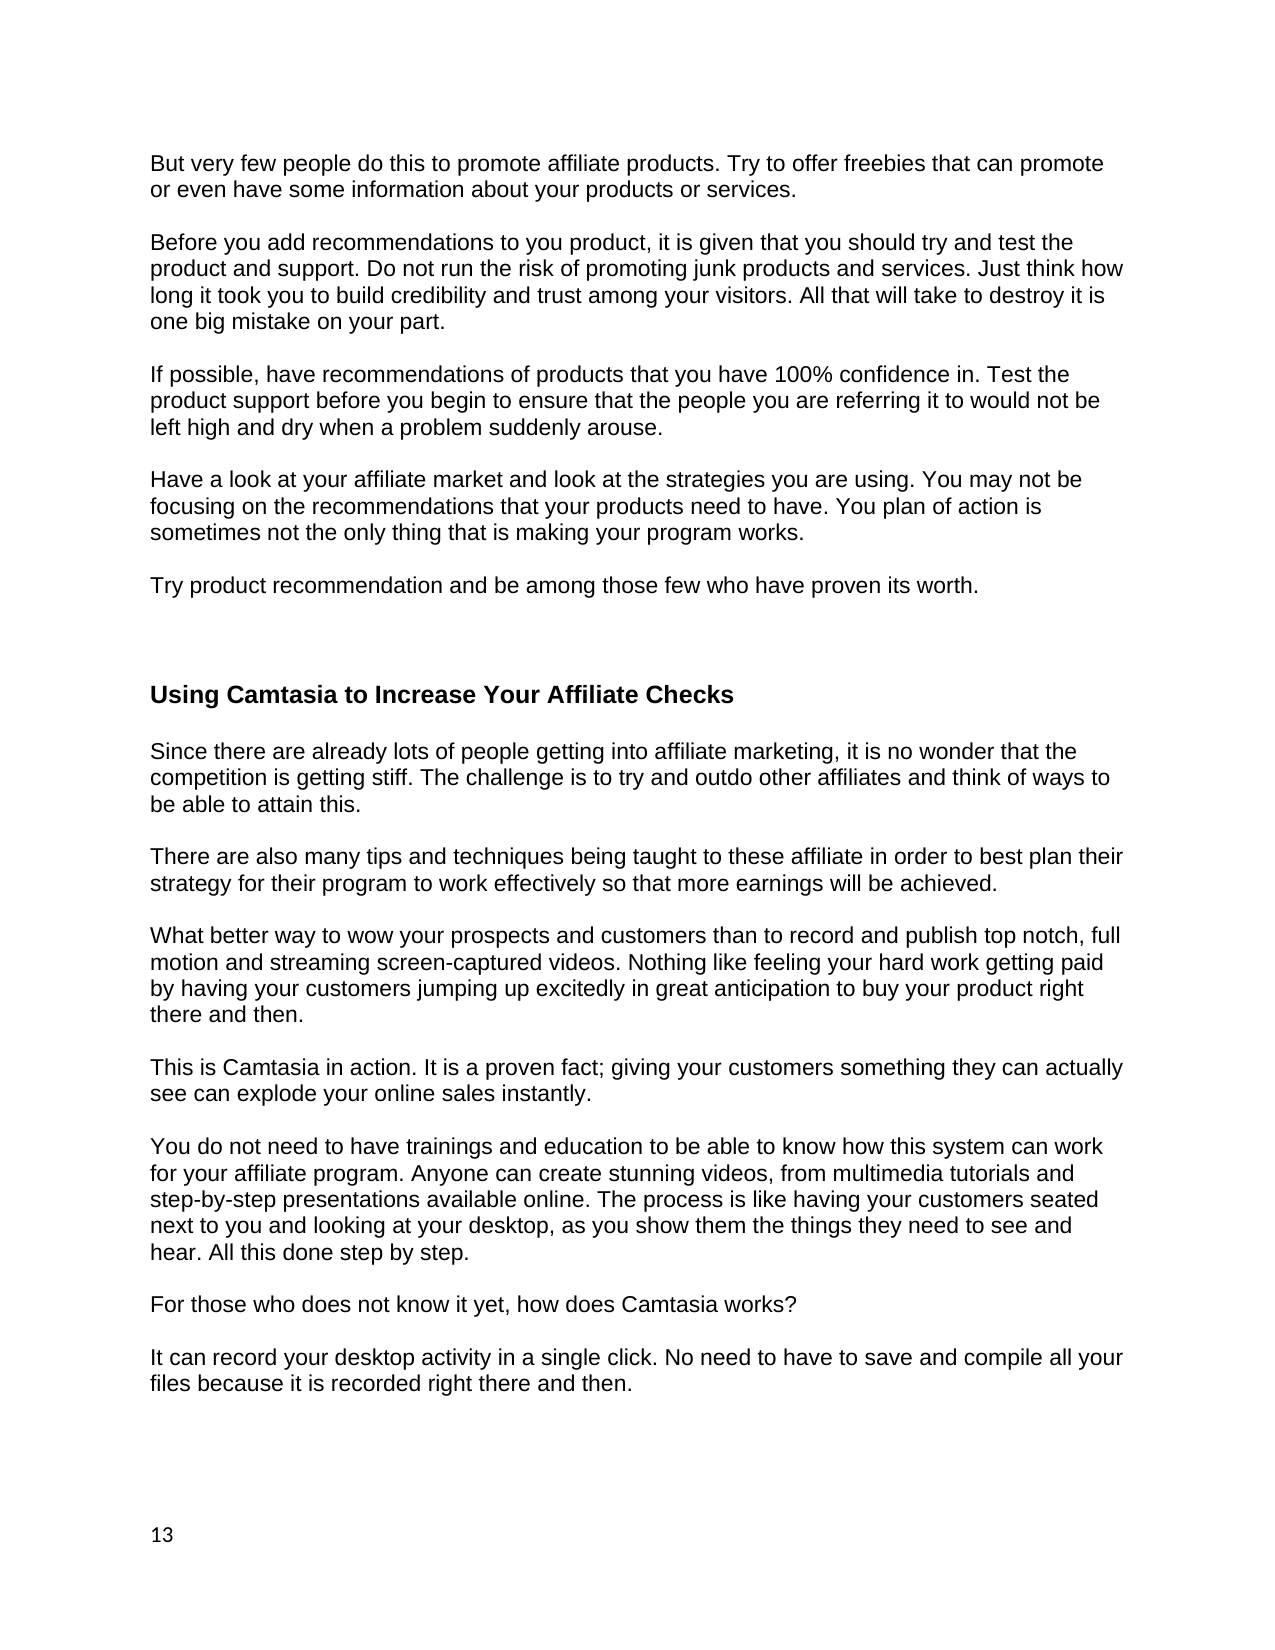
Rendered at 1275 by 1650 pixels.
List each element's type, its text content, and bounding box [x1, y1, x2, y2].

text Before you add recommendations to you product, it is given that you should try and test the product and support. Do not run the risk of promoting junk products and services. Just think how long it took you to build credibility and trust among your visitors. All that will take to destroy it is one big mistake on your part. [150, 229, 1125, 334]
text This is Camtasia in action. It is a proven fact; giving your customers something they can actually see can explode your online sales instantly. [150, 1054, 1125, 1107]
text Have a look at your affiliate market and look at the strategies you are using. You may not be focusing on the recommendations that your products need to have. You plan of action is sometimes not the only thing that is making your program works. [150, 466, 1125, 545]
text You do not need to have trainings and education to be able to know how this system can work for your affiliate program. Anyone can create stunning videos, from multimedia tutorials and step-by-step presentations available online. The process is like having your customers seated next to you and looking at your desktop, as you show them the things they need to see and hear. All this done step by step. [150, 1133, 1125, 1265]
text If possible, have recommendations of products that you have 100% confidence in. Test the product support before you begin to ensure that the people you are referring it to would not be left high and dry when a problem suddenly arouse. [150, 361, 1125, 440]
text There are also many tips and techniques being taught to these affiliate in order to best plan their strategy for their program to work effectively so that more earnings will be achieved. [150, 843, 1125, 896]
text What better way to wow your prospects and customers than to record and publish top notch, full motion and streaming screen-captured videos. Nothing like feeling your hard work getting paid by having your customers jumping up excitedly in great anticipation to buy your product right there and then. [150, 922, 1125, 1028]
text For those who does not know it yet, how does Camtasia works? [150, 1291, 1125, 1318]
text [150, 150, 1125, 203]
text Since there are already lots of people getting into affiliate marketing, it is no wonder that the competition is getting stiff. The challenge is to try and outdo other affiliates and think of ways to be able to attain this. [150, 738, 1125, 817]
subtitle Using Camtasia to Increase Your Affiliate Checks [150, 680, 1125, 709]
text Try product recommendation and be among those few who have proven its worth. [150, 572, 1125, 598]
text It can record your desktop activity in a single click. No need to have to save and compile all your files because it is recorded right there and then. [150, 1344, 1125, 1397]
